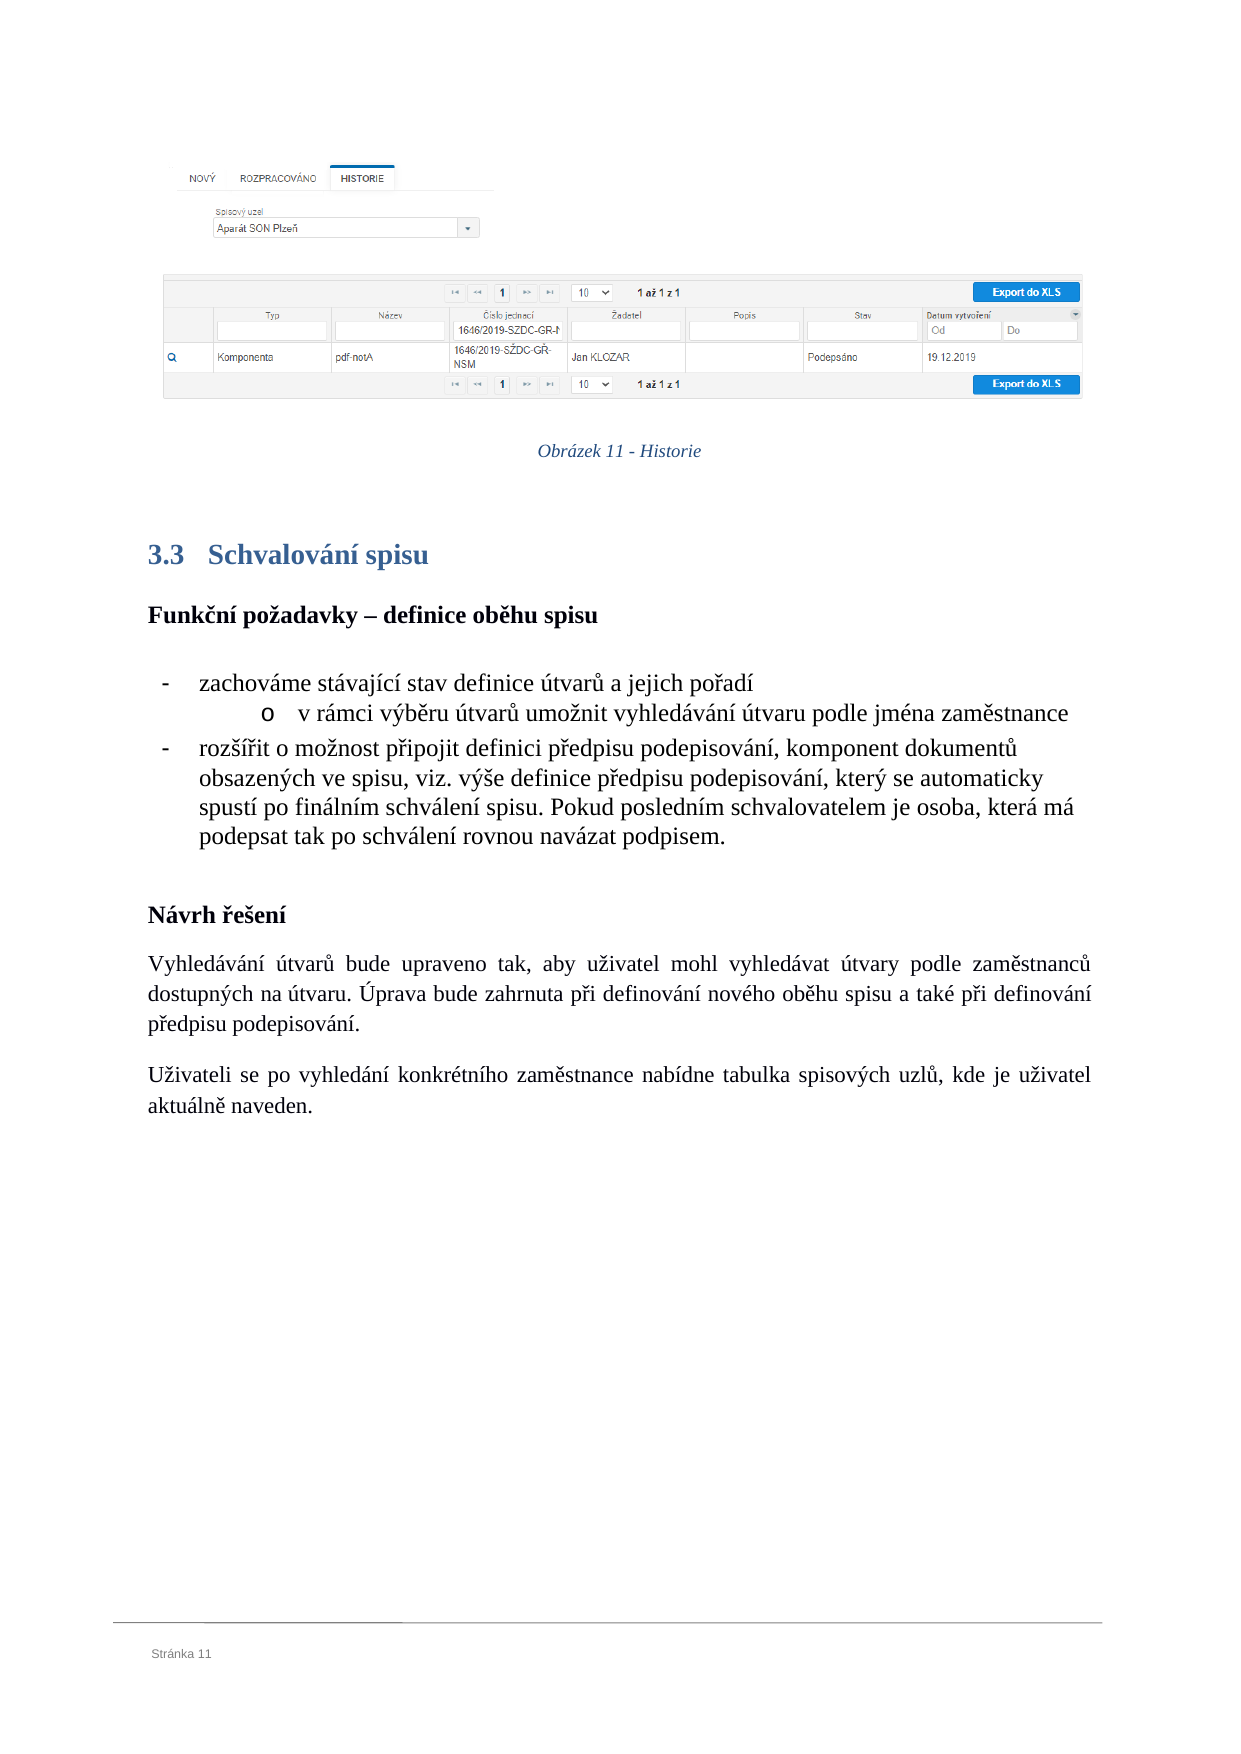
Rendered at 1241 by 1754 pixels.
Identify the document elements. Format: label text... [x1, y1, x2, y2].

text Obrázek 11 - Historie [148, 440, 1093, 462]
list zachováme stávající stav definice útvarů a jejich pořadí [161, 664, 1093, 698]
picture [147, 162, 1093, 416]
subtitle Funkční požadavky – definice oběhu spisu [148, 600, 1093, 629]
subtitle Návrh řešení [148, 901, 1093, 929]
text Uživateli se po vyhledání konkrétního zaměstnance nabídne tabulka spisových uzlů, kde je uživatel aktuálně naveden. [148, 1062, 1093, 1118]
subtitle Schvalování spisu [148, 537, 1093, 570]
list rozšířit o možnost připojit definici předpisu podepisování, komponent dokumentů obsazených ve spisu, viz. výše definice předpisu podepisování, který se automaticky spustí po finálním schválení spisu. Pokud posledním schvalovatelem je osoba, která má podepsat tak po schválení rovnou navázat podpisem. [161, 729, 1093, 849]
list v rámci výběru útvarů umožnit vyhledávání útvaru podle jména zaměstnance [260, 698, 1093, 729]
text Vyhledávání útvarů bude upraveno tak, aby uživatel mohl vyhledávat útvary podle zaměstnanců dostupných na útvaru. Úprava bude zahrnuta při definování nového oběhu spisu a také při definování předpisu podepisování. [148, 950, 1093, 1037]
